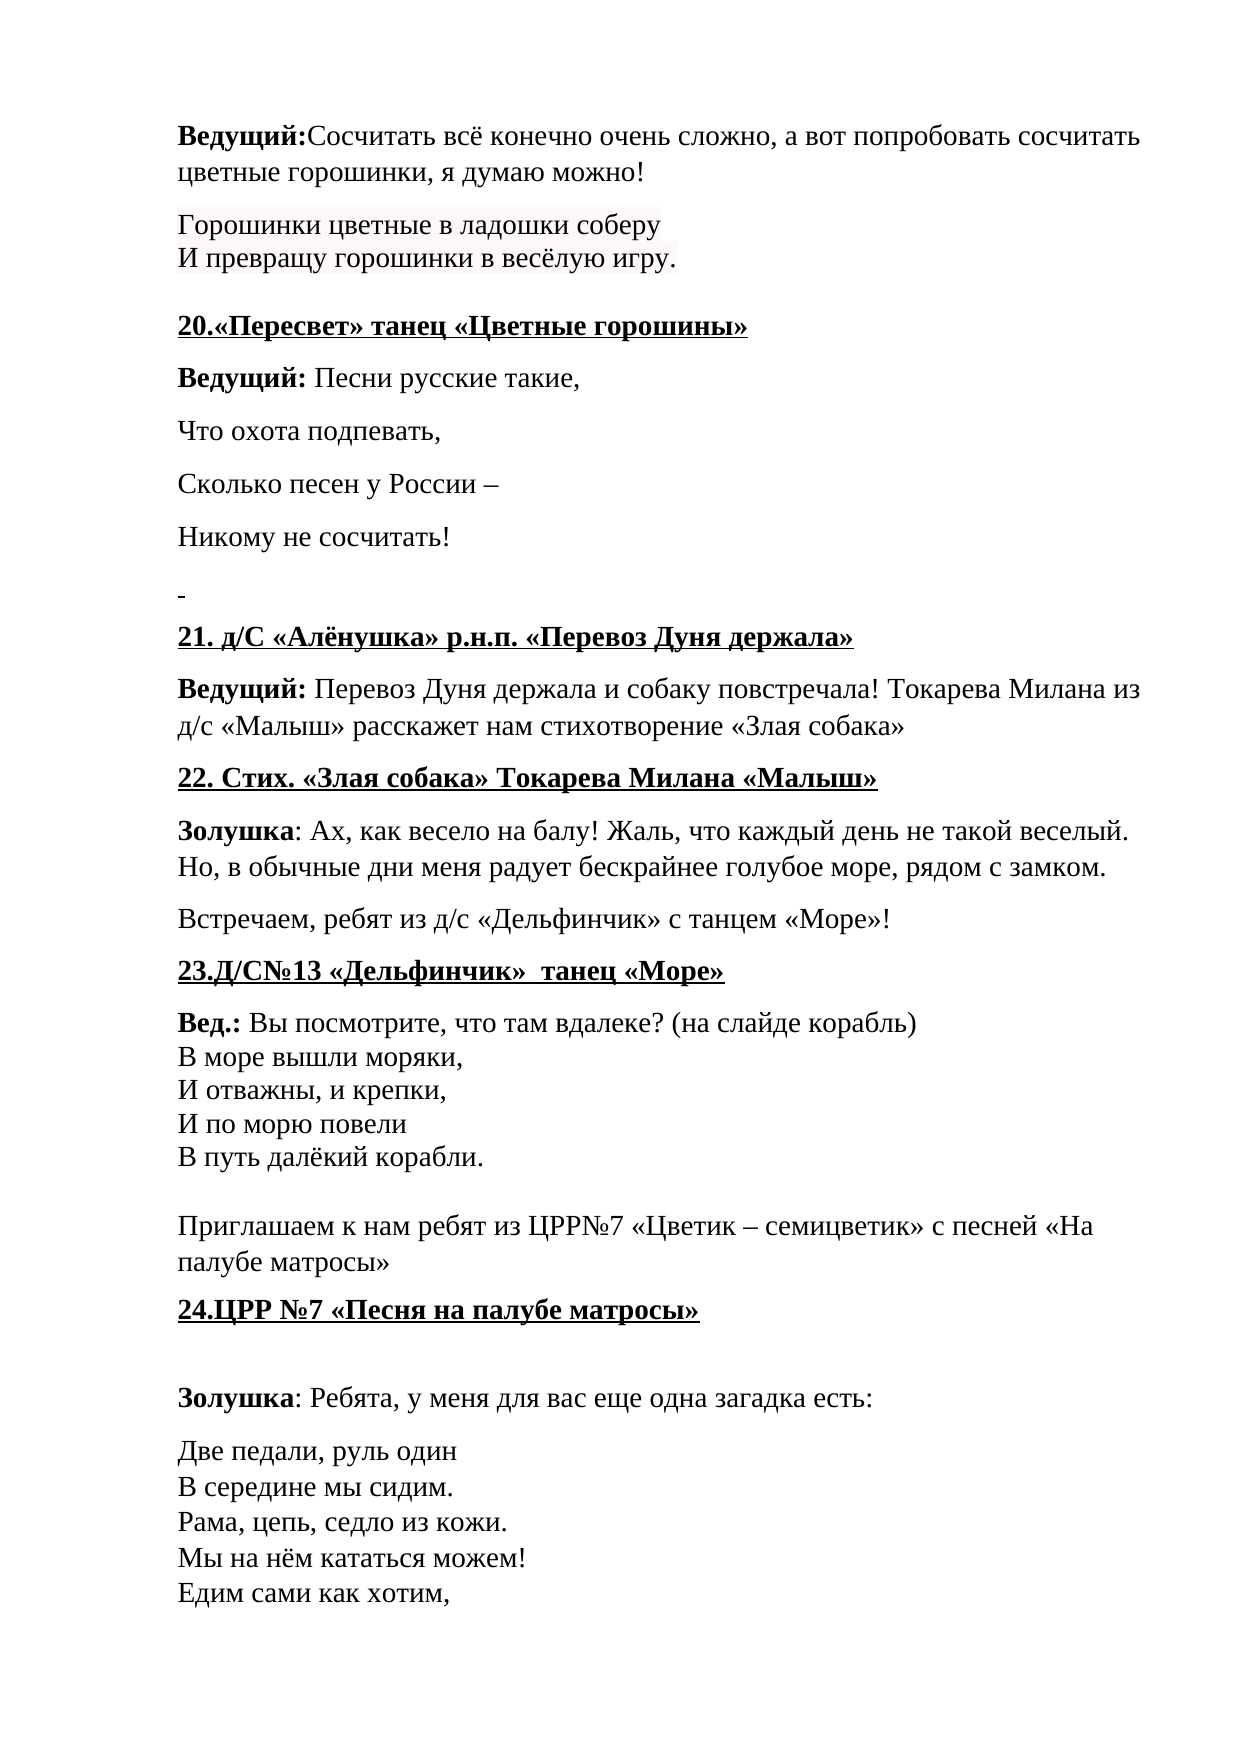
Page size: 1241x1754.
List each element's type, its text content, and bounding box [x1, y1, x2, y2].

text 23.Д/С№13 «Дельфинчик» танец «Море» [177, 953, 1152, 987]
text В море вышли моряки, И отважны, и крепки, И по морю повели В путь далёкий корабли. [177, 1039, 1152, 1173]
text Никому не сосчитать! [177, 519, 1152, 552]
text Что охота подпевать, [177, 413, 1152, 447]
text Ведущий: Песни русские такие, [177, 361, 1152, 394]
text 21. д/С «Алёнушка» р.н.п. «Перевоз Дуня держала» [177, 619, 1152, 652]
text 24.ЦРР №7 «Песня на палубе матросы» [177, 1292, 1152, 1326]
text Золушка: Ребята, у меня для вас еще одна загадка есть: [177, 1344, 1152, 1414]
text 20.«Пересвет» танец «Цветные горошины» [177, 308, 1152, 341]
text Сколько песен у России – [177, 466, 1152, 500]
text Золушка: Ах, как весело на балу! Жаль, что каждый день не такой веселый. Но, в обычные дни меня радует бескрайнее голубое море, рядом с замком. [177, 813, 1152, 882]
text Встречаем, ребят из д/с «Дельфинчик» с танцем «Море»! [177, 901, 1152, 934]
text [177, 1433, 1152, 1609]
text Вед.: Вы посмотрите, что там вдалеке? (на слайде корабль) [177, 1005, 1152, 1039]
text 22. Стих. «Злая собака» Токарева Милана «Малыш» [177, 760, 1152, 794]
text Горошинки цветные в ладошки соберу И превращу горошинки в весёлую игру. [661, 207, 1152, 274]
text Ведущий:Сосчитать всё конечно очень сложно, а вот попробовать сосчитать цветные горошинки, я думаю можно! [177, 118, 1152, 188]
text Приглашаем к нам ребят из ЦРР№7 «Цветик – семицветик» с песней «На палубе матросы» [177, 1208, 1152, 1278]
text Ведущий: Перевоз Дуня держала и собаку повстречала! Токарева Милана из д/с «Малыш» расскажет нам стихотворение «Злая собака» [177, 671, 1152, 741]
